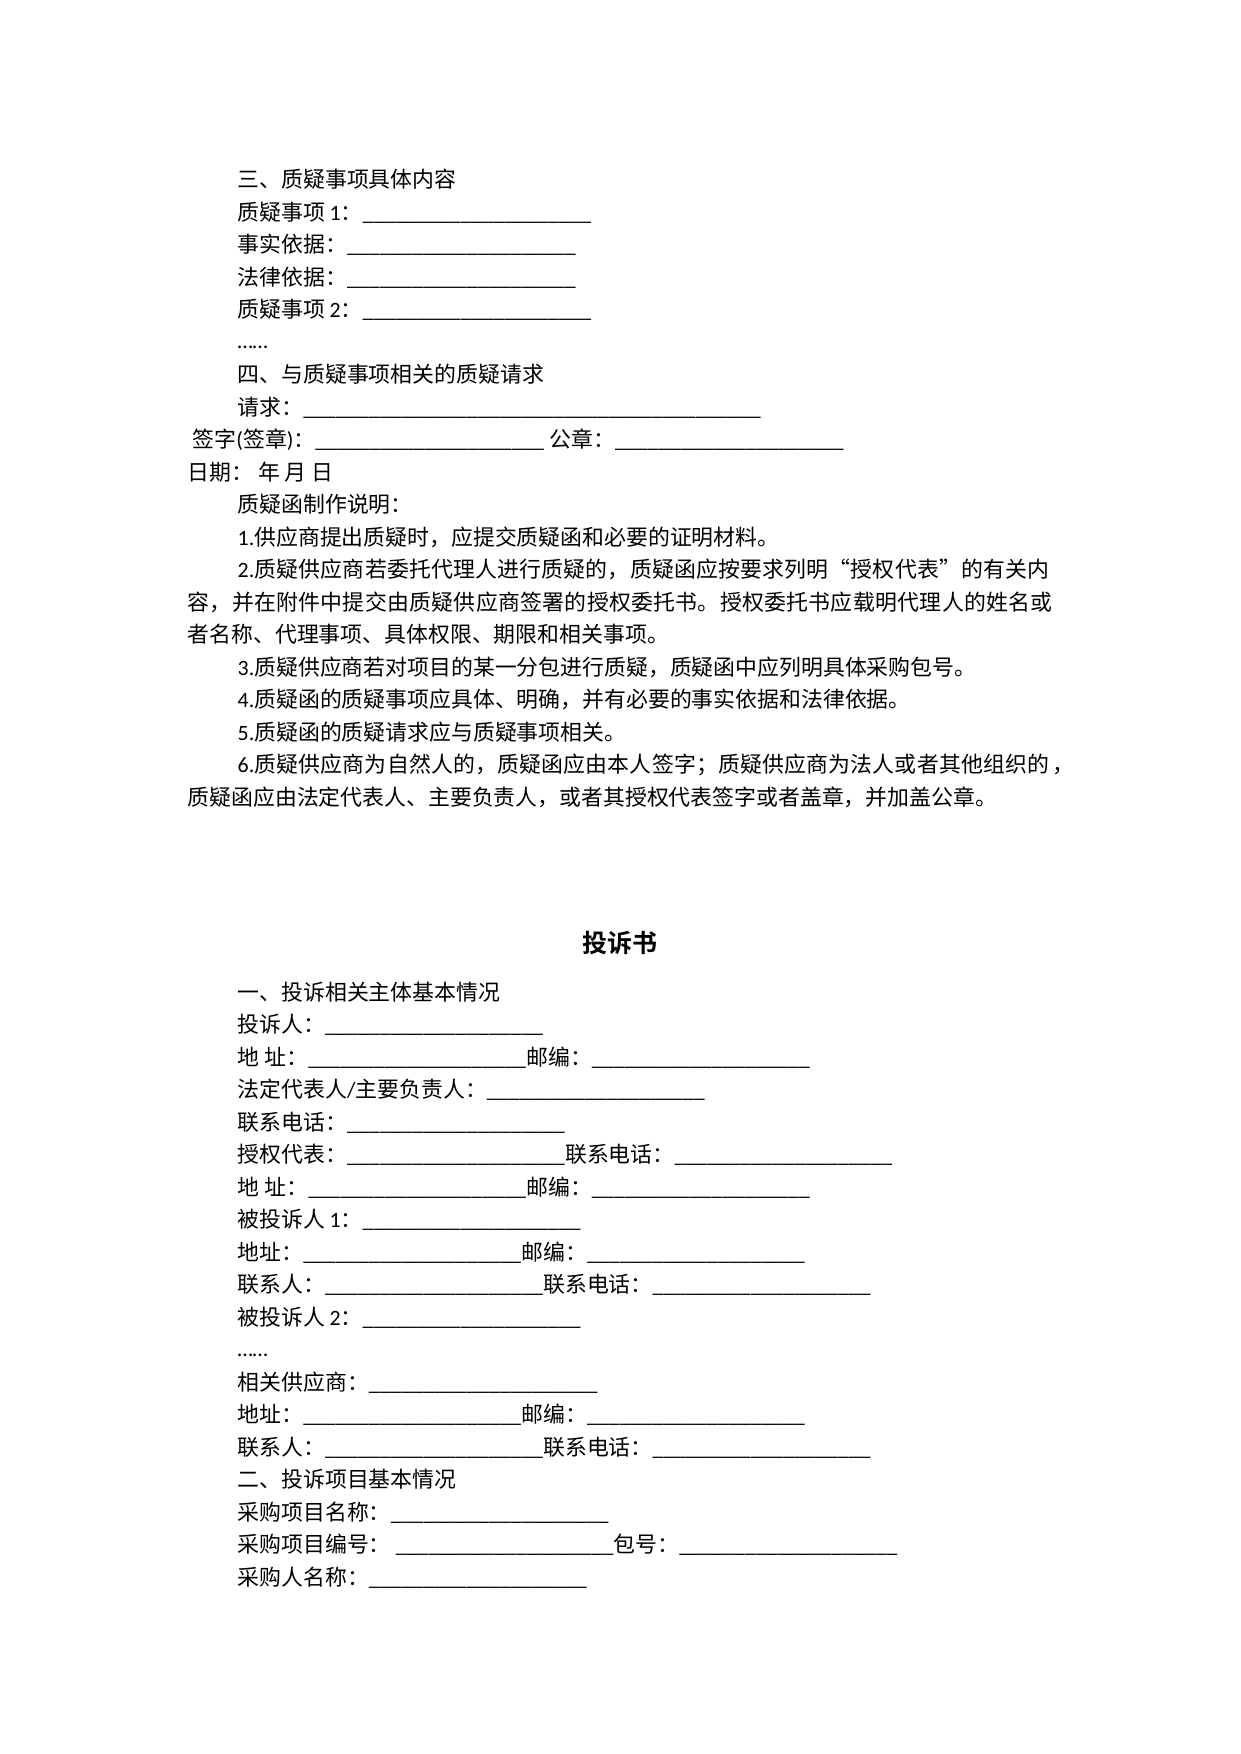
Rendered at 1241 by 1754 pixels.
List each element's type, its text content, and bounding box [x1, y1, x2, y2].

text 四、与质疑事项相关的质疑请求 [187, 357, 1053, 389]
text 投诉书 [187, 909, 1053, 974]
text 联系人：____________________联系电话：____________________ [187, 1267, 1053, 1299]
text 5.质疑函的质疑请求应与质疑事项相关。 [187, 714, 1053, 747]
text 1.供应商提出质疑时，应提交质疑函和必要的证明材料。 [187, 519, 1053, 552]
text 事实依据：_____________________ [187, 227, 1053, 259]
text 授权代表：____________________联系电话：____________________ [187, 1137, 1053, 1169]
text 采购项目编号： ____________________包号：____________________ [187, 1527, 1053, 1559]
text 日期： 年 月 日 [187, 454, 1053, 487]
text 质疑事项1：_____________________ [187, 194, 1053, 227]
text 质疑事项2：_____________________ [187, 292, 1053, 324]
text 地 址：____________________邮编：____________________ [187, 1039, 1053, 1072]
text 被投诉人2：____________________ [187, 1299, 1053, 1332]
text 采购人名称：____________________ [187, 1559, 1053, 1592]
text 三、质疑事项具体内容 [187, 162, 1053, 194]
text 一、投诉相关主体基本情况 [187, 974, 1053, 1007]
text 请求：__________________________________________ [187, 389, 1053, 422]
text 质疑函制作说明： [187, 487, 1053, 519]
text 2.质疑供应商若委托代理人进行质疑的，质疑函应按要求列明“授权代表”的有关内容，并在附件中提交由质疑供应商签署的授权委托书。授权委托书应载明代理人的姓名或者名称、代理事项、具体权限、期限和相关事项。 [187, 552, 1053, 649]
text 联系人：____________________联系电话：____________________ [187, 1429, 1053, 1462]
text 3.质疑供应商若对项目的某一分包进行质疑，质疑函中应列明具体采购包号。 [187, 649, 1053, 682]
text 签字(签章)：_____________________ 公章：_____________________ [187, 422, 1053, 454]
text …… [187, 1332, 1053, 1364]
text …… [187, 324, 1053, 357]
text 6.质疑供应商为自然人的，质疑函应由本人签字；质疑供应商为法人或者其他组织的，质疑函应由法定代表人、主要负责人，或者其授权代表签字或者盖章，并加盖公章。 [187, 747, 1053, 812]
text 联系电话：____________________ [187, 1104, 1053, 1137]
text 二、投诉项目基本情况 [187, 1462, 1053, 1494]
text 投诉人：____________________ [187, 1007, 1053, 1039]
text 采购项目名称：____________________ [187, 1494, 1053, 1527]
text 地址：____________________邮编：____________________ [187, 1234, 1053, 1267]
text 法定代表人/主要负责人：____________________ [187, 1072, 1053, 1104]
text 相关供应商：_____________________ [187, 1364, 1053, 1397]
text 地址：____________________邮编：____________________ [187, 1397, 1053, 1429]
text 被投诉人1：____________________ [187, 1202, 1053, 1234]
text 法律依据：_____________________ [187, 259, 1053, 292]
text 4.质疑函的质疑事项应具体、明确，并有必要的事实依据和法律依据。 [187, 682, 1053, 714]
text 地 址：____________________邮编：____________________ [187, 1169, 1053, 1202]
